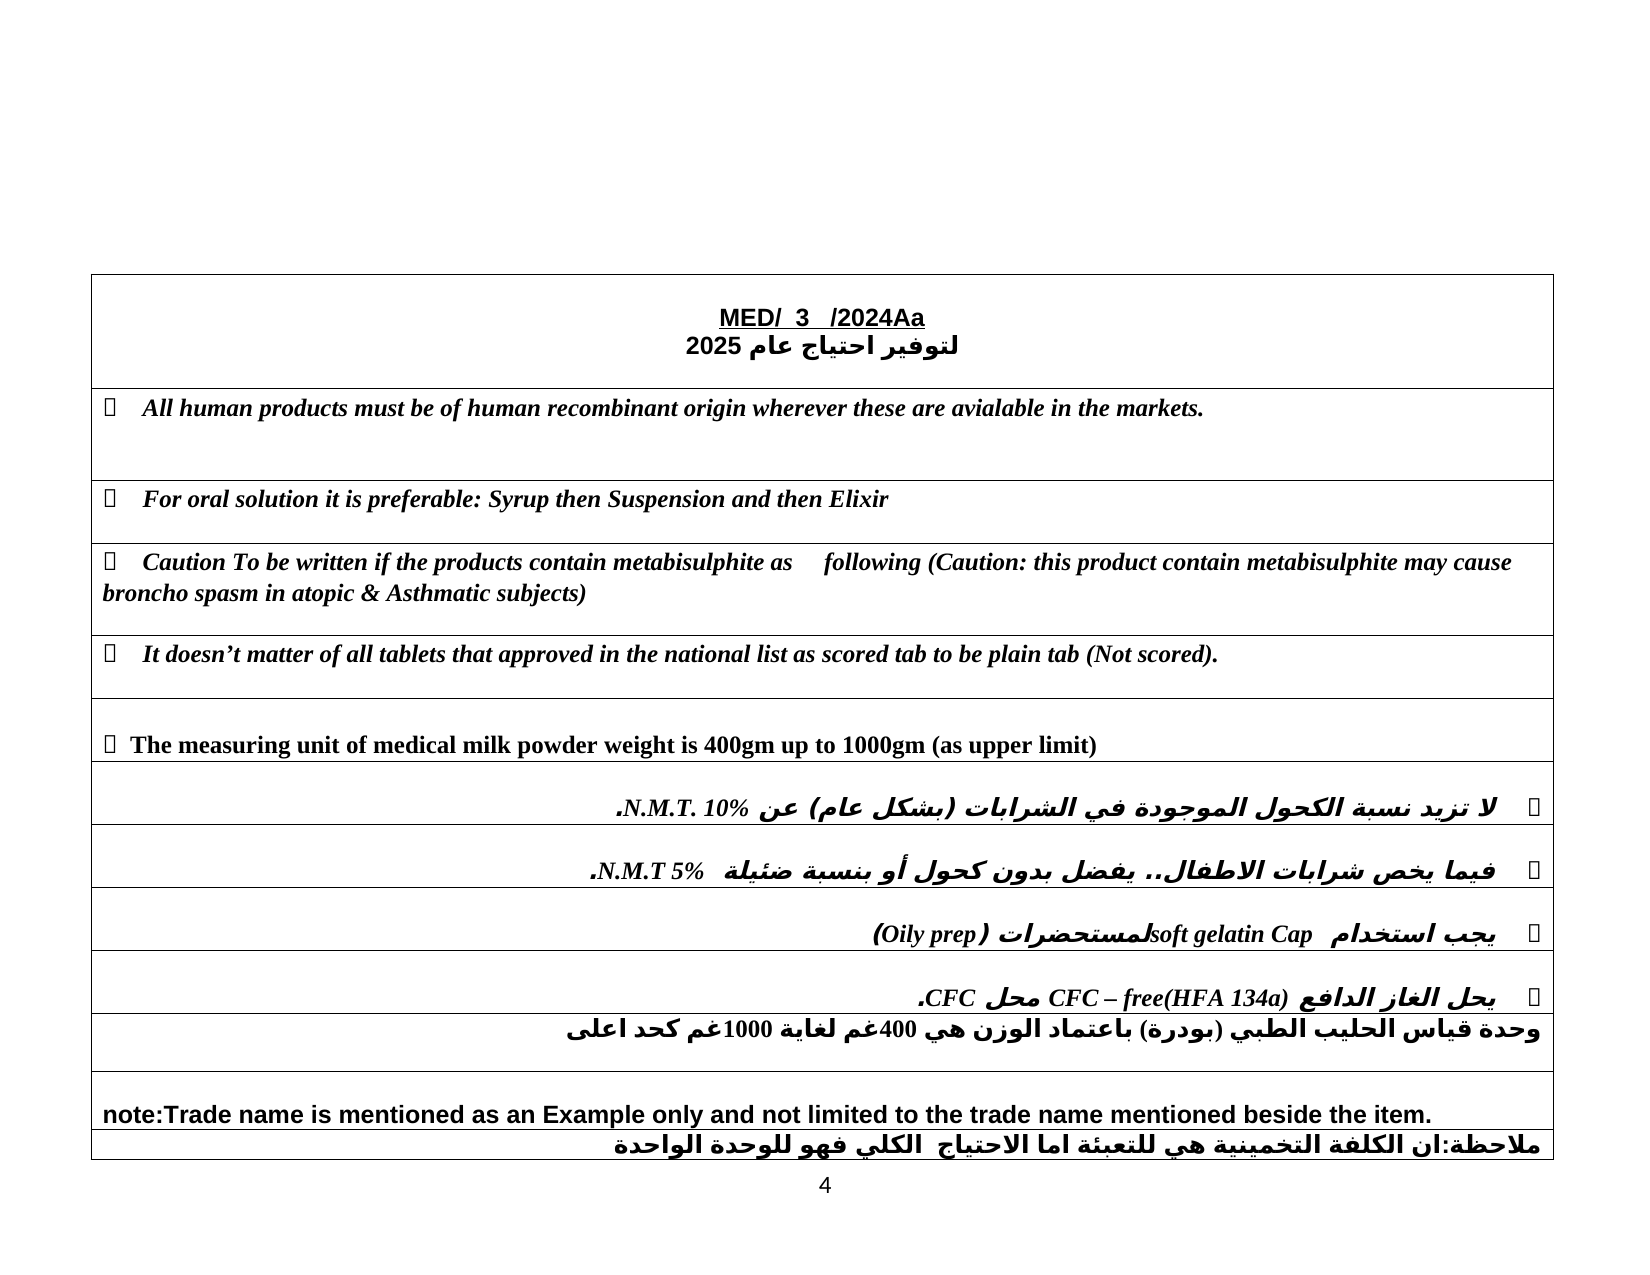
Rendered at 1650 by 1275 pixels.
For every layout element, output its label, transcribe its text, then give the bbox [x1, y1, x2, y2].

table_cell  For oral solution it is preferable: Syrup then Suspension and then Elixir [92, 481, 1553, 543]
table_cell  لا تزيد نسبة الكحول الموجودة في الشرابات (بشكل عام) عن N.M.T. 10%. [92, 762, 1553, 824]
table_cell  It doesn’t matter of all tablets that approved in the national list as scored tab to be plain tab (Not scored). [92, 636, 1553, 698]
table_cell  فيما يخص شرابات الاطفال.. يفضل بدون كحول أو بنسبة ضئيلة N.M.T 5%. [92, 825, 1553, 887]
table_header MED/ 3 /2024Aa لتوفير احتياج عام 2025 [92, 275, 1553, 388]
table_cell note:Trade name is mentioned as an Example only and not limited to the trade name mentioned beside the item. [92, 1072, 1553, 1129]
table_cell  يحل الغاز الدافع CFC – free(HFA 134a) محل CFC. [92, 951, 1553, 1013]
table_cell وحدة قياس الحليب الطبي (بودرة) باعتماد الوزن هي 400غم لغاية 1000غم كحد اعلى [92, 1014, 1553, 1071]
table_cell  The measuring unit of medical milk powder weight is 400gm up to 1000gm (as upper limit) [92, 699, 1553, 761]
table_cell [92, 1130, 1553, 1159]
table_cell  Caution To be written if the products contain metabisulphite as following (Caution: this product contain metabisulphite may cause broncho spasm in atopic & Asthmatic subjects) [92, 544, 1553, 634]
table_cell  All human products must be of human recombinant origin wherever these are avialable in the markets. [92, 389, 1553, 479]
table_cell  يجب استخدام soft gelatin Capلمستحضرات (Oily prep) [92, 888, 1553, 950]
